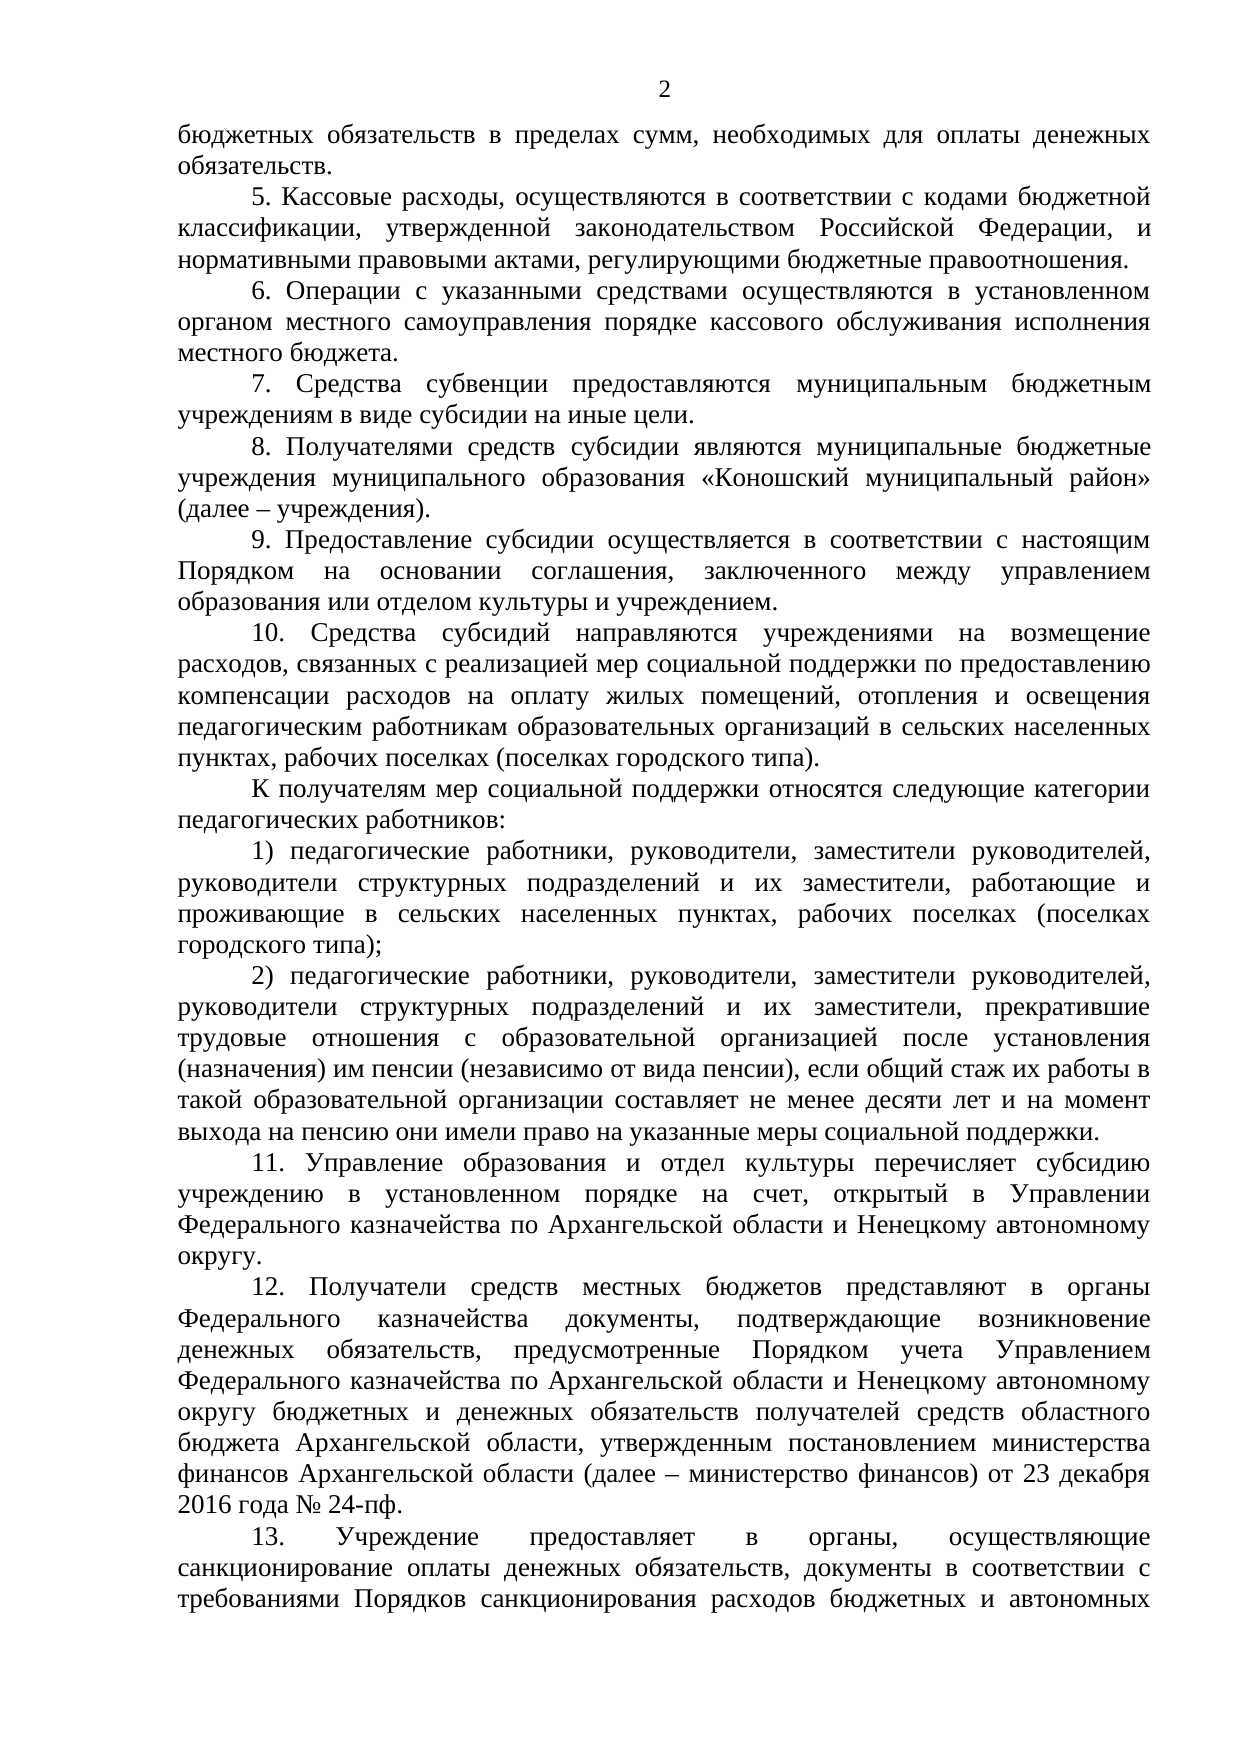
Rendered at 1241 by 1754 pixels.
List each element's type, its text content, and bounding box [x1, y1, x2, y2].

text 1) педагогические работники, руководители, заместители руководителей, руководители структурных подразделений и их заместители, работающие и проживающие в сельских населенных пунктах, рабочих поселках (поселках городского типа); [177, 834, 1152, 959]
text 6. Операции с указанными средствами осуществляются в установленном органом местного самоуправления порядке кассового обслуживания исполнения местного бюджета. [177, 274, 1152, 367]
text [177, 118, 1152, 180]
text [177, 1520, 1152, 1613]
text 12. Получатели средств местных бюджетов представляют в органы Федерального казначейства документы, подтверждающие возникновение денежных обязательств, предусмотренные Порядком учета Управлением Федерального казначейства по Архангельской области и Ненецкому автономному округу бюджетных и денежных обязательств получателей средств областного бюджета Архангельской области, утвержденным постановлением министерства финансов Архангельской области (далее – министерство финансов) от 23 декабря 2016 года № 24-пф. [177, 1271, 1152, 1520]
text К получателям мер социальной поддержки относятся следующие категории педагогических работников: [177, 772, 1152, 834]
text 11. Управление образования и отдел культуры перечисляет субсидию учреждению в установленном порядке на счет, открытый в Управлении Федерального казначейства по Архангельской области и Ненецкому автономному округу. [177, 1146, 1152, 1271]
text 10. Средства субсидий направляются учреждениями на возмещение расходов, связанных с реализацией мер социальной поддержки по предоставлению компенсации расходов на оплату жилых помещений, отопления и освещения педагогическим работникам образовательных организаций в сельских населенных пунктах, рабочих поселках (поселках городского типа). [177, 616, 1152, 772]
text 7. Средства субвенции предоставляются муниципальным бюджетным учреждениям в виде субсидии на иные цели. [177, 367, 1152, 429]
text 2) педагогические работники, руководители, заместители руководителей, руководители структурных подразделений и их заместители, прекратившие трудовые отношения с образовательной организацией после установления (назначения) им пенсии (независимо от вида пенсии), если общий стаж их работы в такой образовательной организации составляет не менее десяти лет и на момент выхода на пенсию они имели право на указанные меры социальной поддержки. [177, 959, 1152, 1146]
text 8. Получателями средств субсидии являются муниципальные бюджетные учреждения муниципального образования «Коношский муниципальный район» (далее – учреждения). [177, 429, 1152, 523]
text 9. Предоставление субсидии осуществляется в соответствии с настоящим Порядком на основании соглашения, заключенного между управлением образования или отделом культуры и учреждением. [177, 523, 1152, 616]
text 5. Кассовые расходы, осуществляются в соответствии с кодами бюджетной классификации, утвержденной законодательством Российской Федерации, и нормативными правовыми актами, регулирующими бюджетные правоотношения. [177, 180, 1152, 274]
